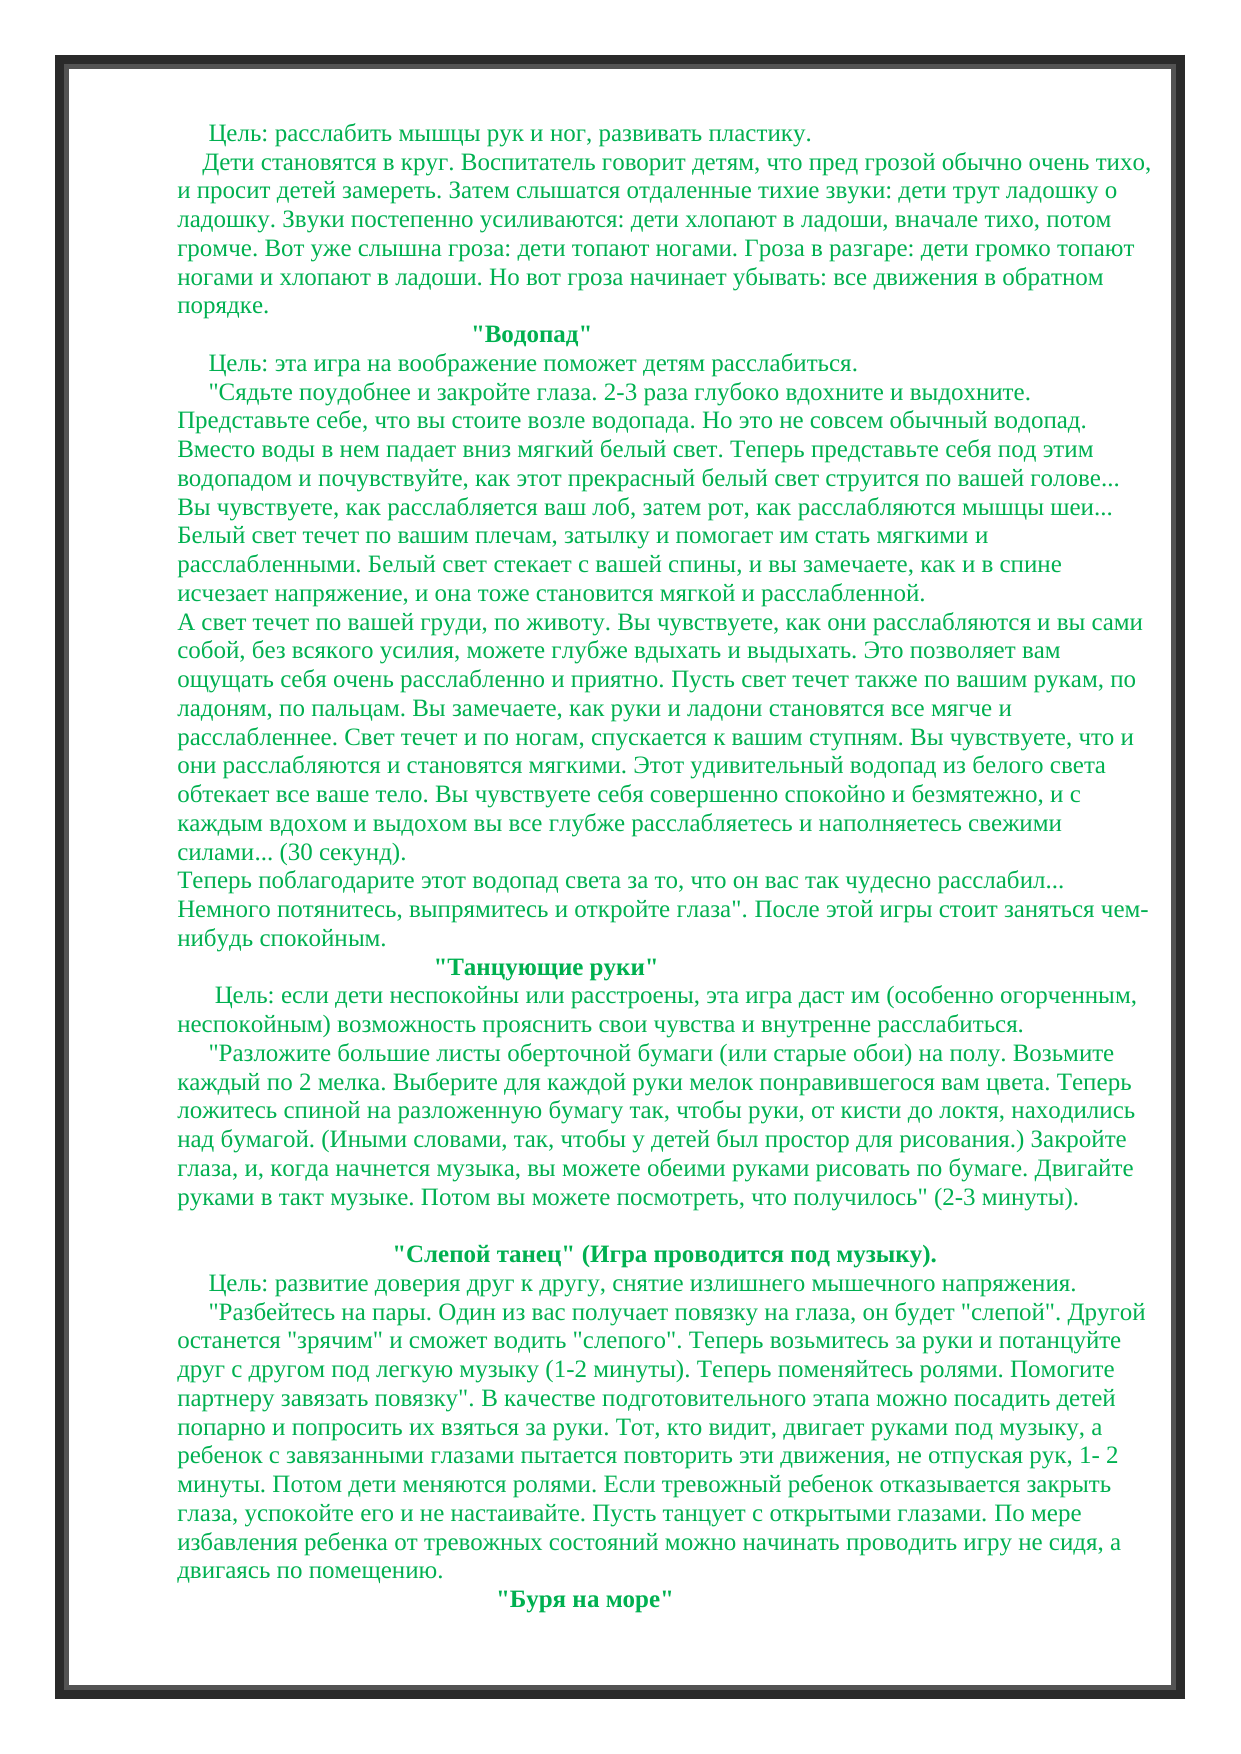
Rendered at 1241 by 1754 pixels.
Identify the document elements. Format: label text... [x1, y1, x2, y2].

text "Разложите большие листы оберточной бумаги (или старые обои) на полу. Возьмите каждый по 2 мелка. Выберите для каждой руки мелок понравившегося вам цвета. Теперь ложитесь спиной на разложенную бумагу так, чтобы руки, от кисти до локтя, находились над бумагой. (Иными словами, так, чтобы у детей был простор для рисования.) Закройте глаза, и, когда начнется музыка, вы можете обеими руками рисовать по бумаге. Двигайте руками в такт музыке. Потом вы можете посмотреть, что получилось" (2-3 минуты). [177, 1038, 1152, 1211]
text Цель: развитие доверия друг к другу, снятие излишнего мышечного напряжения. [177, 1268, 1152, 1297]
text "Танцующие руки" [177, 952, 1152, 981]
text "Слепой танец" (Игра проводится под музыку). [177, 1239, 1152, 1268]
text Цель: расслабить мышцы рук и ног, развивать пластику. [177, 118, 1152, 147]
text Дети становятся в круг. Воспитатель говорит детям, что пред грозой обычно очень тихо, и просит детей замереть. Затем слышатся отдаленные тихие звуки: дети трут ладошку о ладошку. Звуки постепенно усиливаются: дети хлопают в ладоши, вначале тихо, потом громче. Вот уже слышна гроза: дети топают ногами. Гроза в разгаре: дети громко топают ногами и хлопают в ладоши. Но вот гроза начинает убывать: все движения в обратном порядке. [177, 147, 1152, 319]
text Цель: если дети неспокойны или расстроены, эта игра даст им (особенно огорченным, неспокойным) возможность прояснить свои чувства и внутренне расслабиться. [177, 981, 1152, 1038]
text Цель: эта игра на воображение поможет детям расслабиться. [177, 348, 1152, 377]
text "Разбейтесь на пары. Один из вас получает повязку на глаза, он будет "слепой". Другой останется "зрячим" и сможет водить "слепого". Теперь возьмитесь за руки и потанцуйте друг с другом под легкую музыку (1-2 минуты). Теперь поменяйтесь ролями. Помогите партнеру завязать повязку". В качестве подготовительного этапа можно посадить детей попарно и попросить их взяться за руки. Тот, кто видит, двигает руками под музыку, а ребенок с завязанными глазами пытается повторить эти движения, не отпуская рук, 1- 2 минуты. Потом дети меняются ролями. Если тревожный ребенок отказывается закрыть глаза, успокойте его и не настаивайте. Пусть танцует с открытыми глазами. По мере избавления ребенка от тревожных состояний можно начинать проводить игру не сидя, а двигаясь по помещению. "Буря на море" [177, 1297, 1152, 1613]
text "Сядьте поудобнее и закройте глаза. 2-3 раза глубоко вдохните и выдохните. Представьте себе, что вы стоите возле водопада. Но это не совсем обычный водопад. Вместо воды в нем падает вниз мягкий белый свет. Теперь представьте себя под этим водопадом и почувствуйте, как этот прекрасный белый свет струится по вашей голове... Вы чувствуете, как расслабляется ваш лоб, затем рот, как расслабляются мышцы шеи... Белый свет течет по вашим плечам, затылку и помогает им стать мягкими и расслабленными. Белый свет стекает с вашей спины, и вы замечаете, как и в спине исчезает напряжение, и она тоже становится мягкой и расслабленной. А свет течет по вашей груди, по животу. Вы чувствуете, как они расслабляются и вы сами собой, без всякого усилия, можете глубже вдыхать и выдыхать. Это позволяет вам ощущать себя очень расслабленно и приятно. Пусть свет течет также по вашим рукам, по ладоням, по пальцам. Вы замечаете, как руки и ладони становятся все мягче и расслабленнее. Свет течет и по ногам, спускается к вашим ступням. Вы чувствуете, что и они расслабляются и становятся мягкими. Этот удивительный водопад из белого света обтекает все ваше тело. Вы чувствуете себя совершенно спокойно и безмятежно, и с каждым вдохом и выдохом вы все глубже расслабляетесь и наполняетесь свежими силами... (30 секунд). Теперь поблагодарите этот водопад света за то, что он вас так чудесно расслабил... Немного потянитесь, выпрямитесь и откройте глаза". После этой игры стоит заняться чем-нибудь спокойным. [177, 377, 1152, 952]
text "Водопад" [177, 319, 1152, 348]
